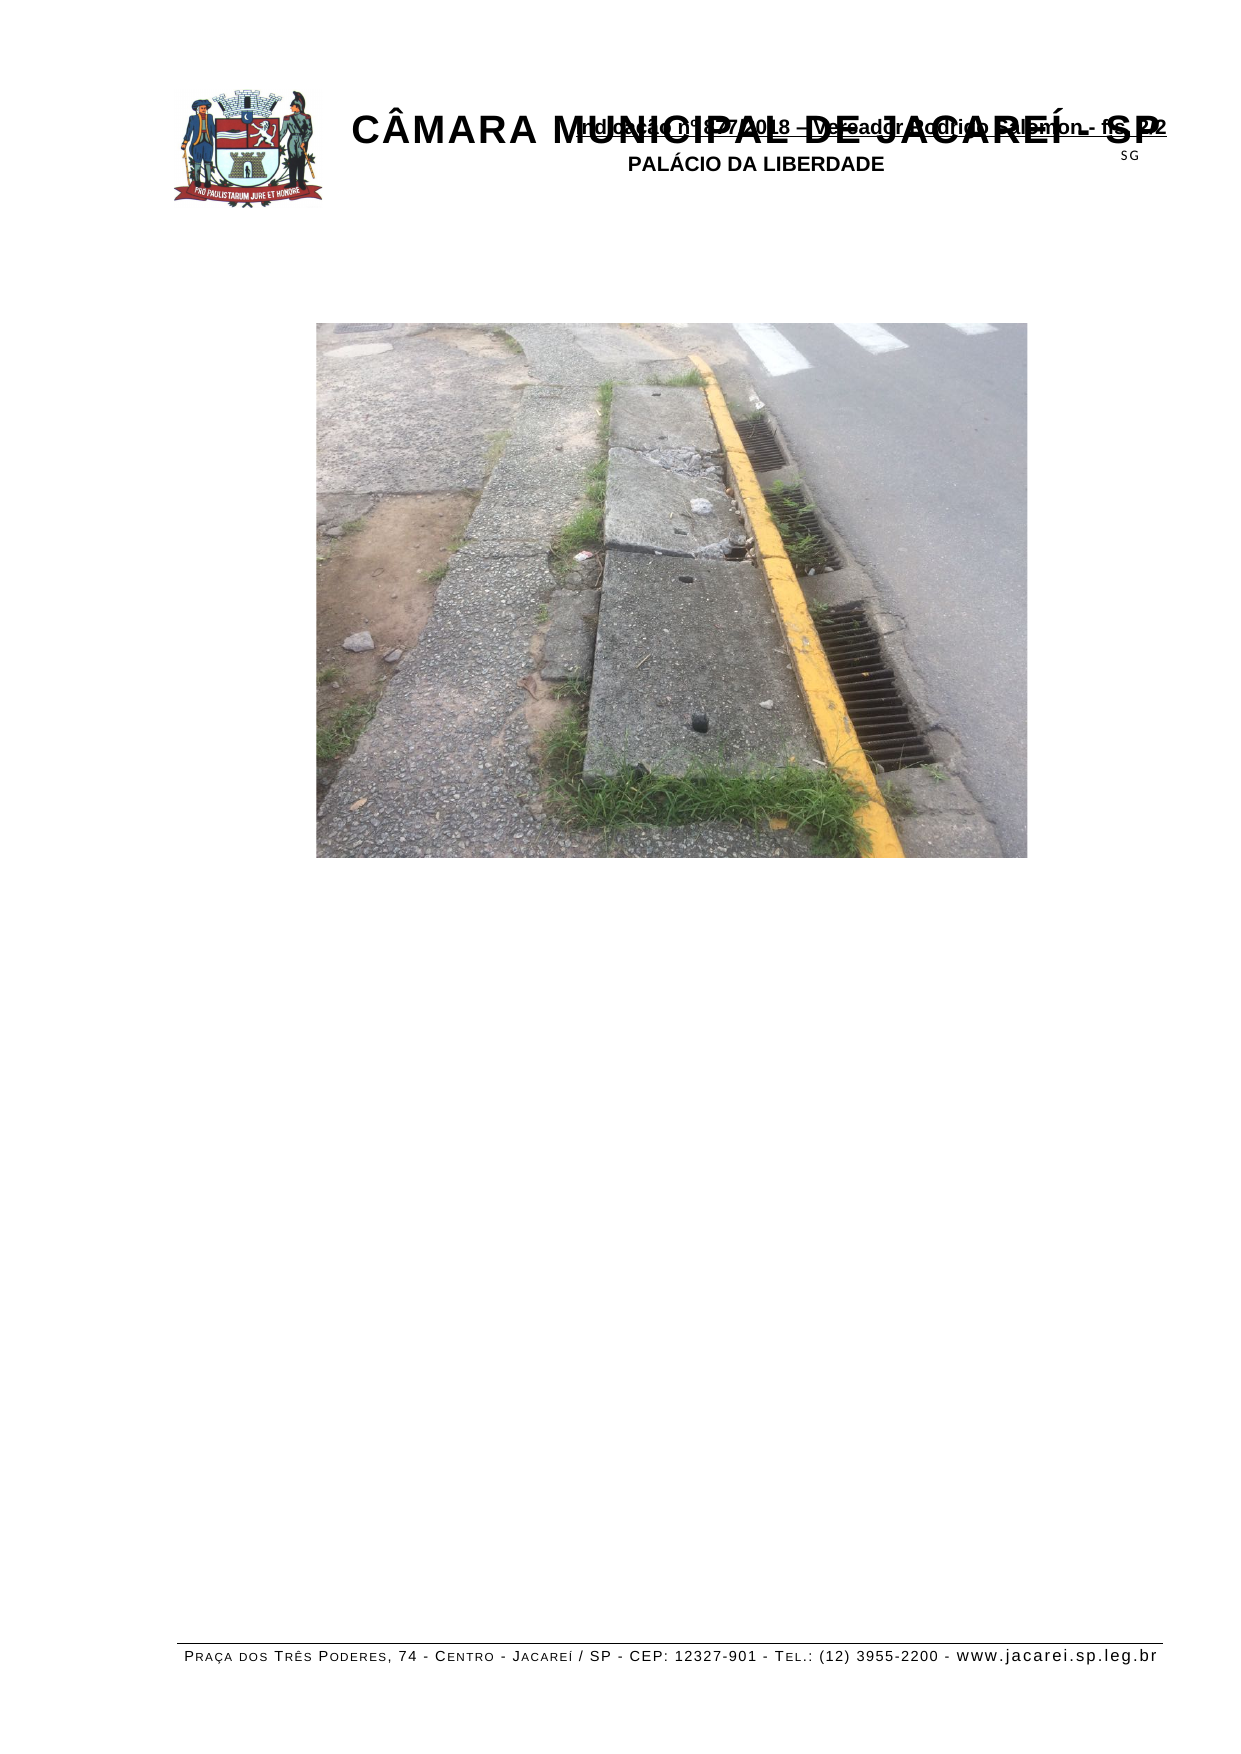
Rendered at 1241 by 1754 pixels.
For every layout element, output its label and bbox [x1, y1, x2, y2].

picture [173, 89, 323, 208]
picture [316, 323, 1028, 858]
